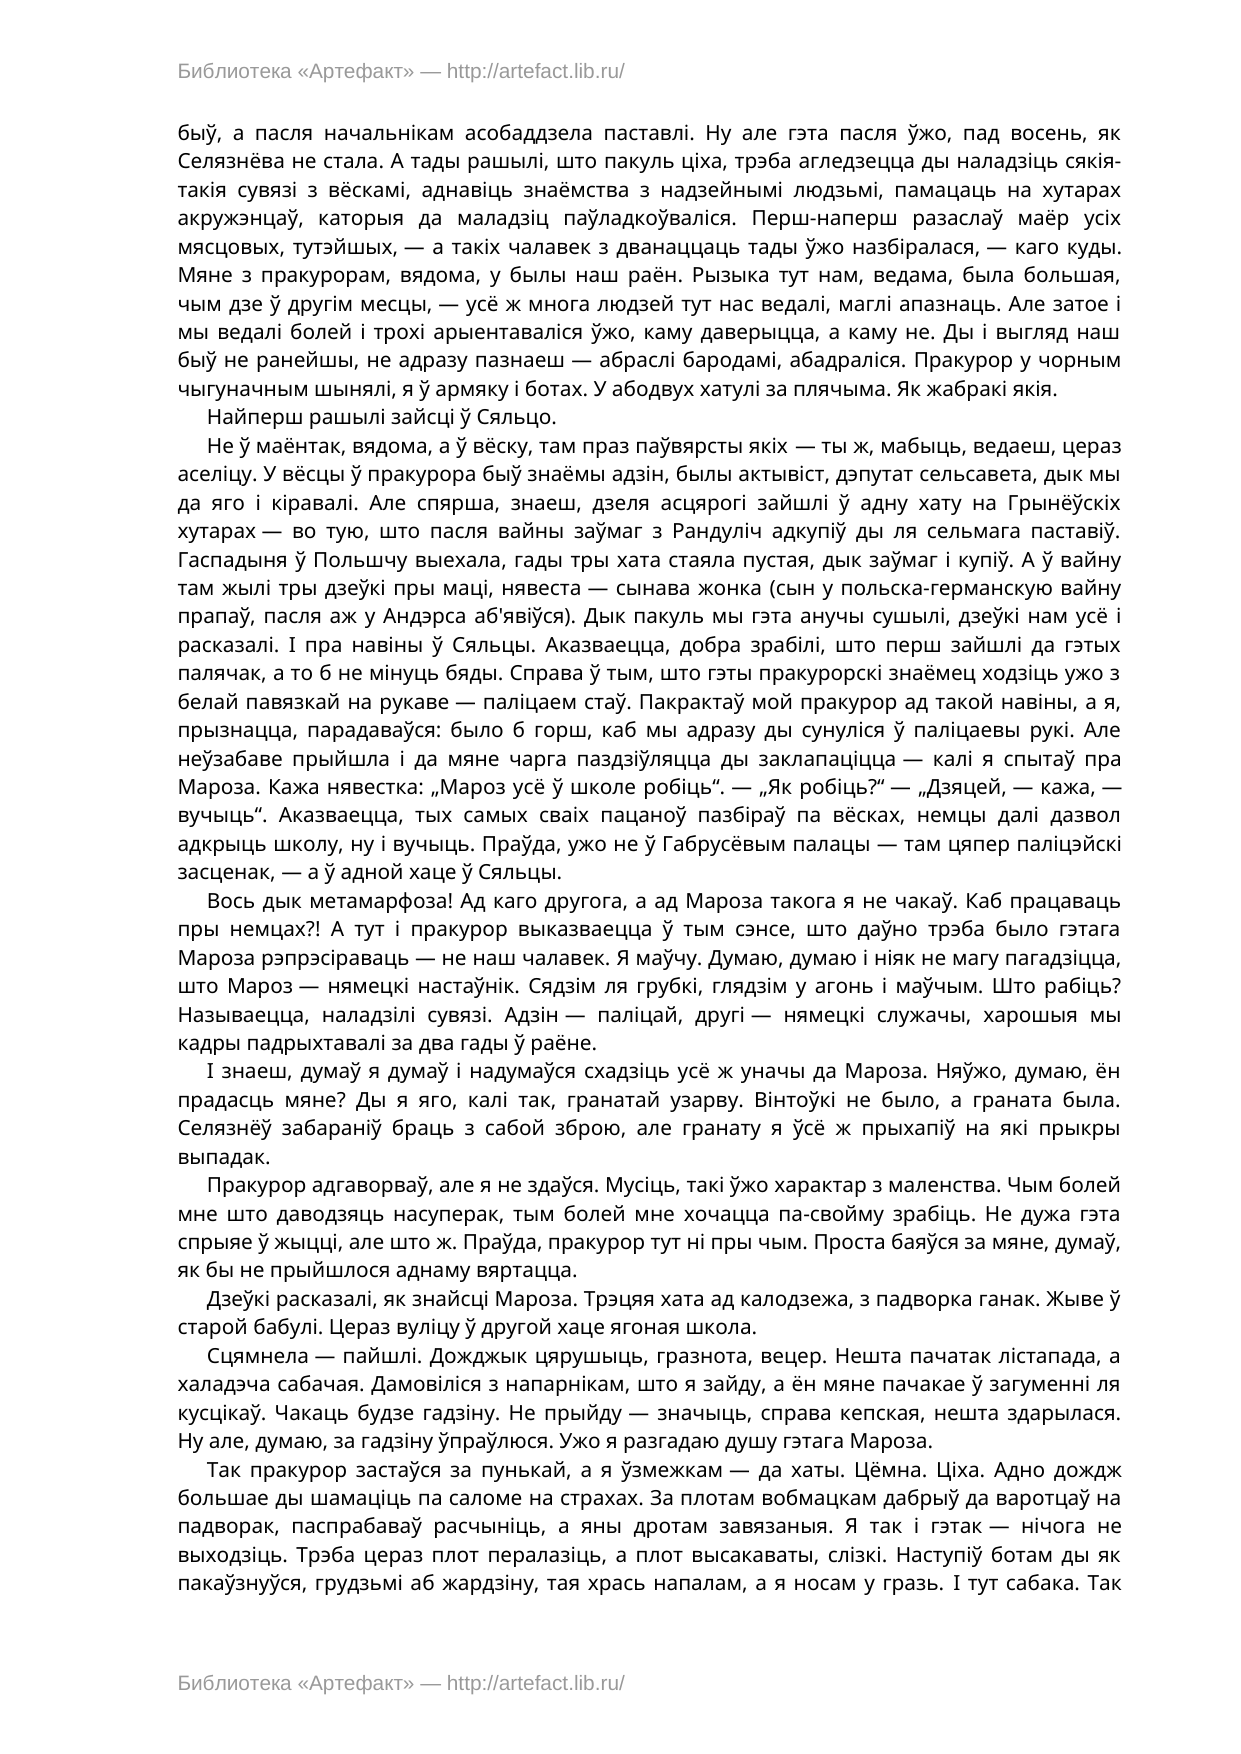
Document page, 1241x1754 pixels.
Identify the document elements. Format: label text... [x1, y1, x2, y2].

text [177, 118, 1122, 402]
text Вось дык метамарфоза! Ад каго другога, а ад Мароза такога я не чакаў. Каб працаваць пры немцах?! А тут і пракурор выказваецца ў тым сэнсе, што даўно трэба было гэтага Мароза рэпрэсіраваць — не наш чалавек. Я маўчу. Думаю, думаю і ніяк не магу пагадзіцца, што Мароз — нямецкі настаўнік. Сядзім ля грубкі, глядзім у агонь і маўчым. Што рабіць? Называецца, наладзілі сувязі. Адзін — паліцай, другі — нямецкі служачы, харошыя мы кадры падрыхтавалі за два гады ў раёне. [177, 886, 1122, 1057]
text Сцямнела — пайшлі. Дожджык цярушыць, гразнота, вецер. Нешта пачатак лістапада, а халадэча сабачая. Дамовіліся з напарнікам, што я зайду, а ён мяне пачакае ў загуменні ля кусцікаў. Чакаць будзе гадзіну. Не прыйду — значыць, справа кепская, нешта здарылася. Ну але, думаю, за гадзіну ўпраўлюся. Ужо я разгадаю душу гэтага Мароза. [177, 1341, 1122, 1455]
text I знаеш, думаў я думаў і надумаўся схадзіць усё ж уначы да Мароза. Няўжо, думаю, ён прадасць мяне? Ды я яго, калі так, гранатай узарву. Вінтоўкі не было, а граната была. Селязнёў забараніў браць з сабой зброю, але гранату я ўсё ж прыхапіў на які прыкры выпадак. [177, 1057, 1122, 1170]
text Пракурор адгаворваў, але я не здаўся. Мусіць, такі ўжо характар з маленства. Чым болей мне што даводзяць насуперак, тым болей мне хочацца па-свойму зрабіць. Не дужа гэта спрыяе ў жыцці, але што ж. Праўда, пракурор тут ні пры чым. Проста баяўся за мяне, думаў, як бы не прыйшлося аднаму вяртацца. [177, 1170, 1122, 1284]
text Дзеўкі расказалі, як знайсці Мароза. Трэцяя хата ад калодзежа, з падворка ганак. Жыве ў старой бабулі. Цераз вуліцу ў другой хаце ягоная школа. [177, 1284, 1122, 1341]
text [177, 1455, 1122, 1597]
text Не ў маёнтак, вядома, а ў вёску, там праз паўвярсты якіх — ты ж, мабыць, ведаеш, цераз аселіцу. У вёсцы ў пракурора быў знаёмы адзін, былы актывіст, дэпутат сельсавета, дык мы да яго і кіравалі. Але спярша, знаеш, дзеля асцярогі зайшлі ў адну хату на Грынёўскіх хутарах — во тую, што пасля вайны заўмаг з Рандуліч адкупіў ды ля сельмага паставіў. Гаспадыня ў Польшчу выехала, гады тры хата стаяла пустая, дык заўмаг і купіў. А ў вайну там жылі тры дзеўкі пры маці, нявеста — сынава жонка (сын у польска-германскую вайну прапаў, пасля аж у Андэрса аб'явіўся). Дык пакуль мы гэта анучы сушылі, дзеўкі нам усё і расказалі. I пра навіны ў Сяльцы. Аказваецца, добра зрабілі, што перш зайшлі да гэтых палячак, а то б не мінуць бяды. Справа ў тым, што гэты пракурорскі знаёмец ходзіць ужо з белай павязкай на рукаве — паліцаем стаў. Пакрактаў мой пракурор ад такой навіны, а я, прызнацца, парадаваўся: было б горш, каб мы адразу ды сунуліся ў паліцаевы рукі. Але неўзабаве прыйшла і да мяне чарга паздзіўляцца ды заклапаціцца — калі я спытаў пра Мароза. Кажа нявестка: „Мароз усё ў школе робіць“. — „Як робіць?“ — „Дзяцей, — кажа, — вучыць“. Аказваецца, тых самых сваіх пацаноў пазбіраў па вёсках, немцы далі дазвол адкрыць школу, ну і вучыць. Праўда, ужо не ў Габрусёвым палацы — там цяпер паліцэйскі засценак, — а ў адной хаце ў Сяльцы. [177, 431, 1122, 886]
text Найперш рашылі зайсці ў Сяльцо. [177, 402, 1122, 431]
